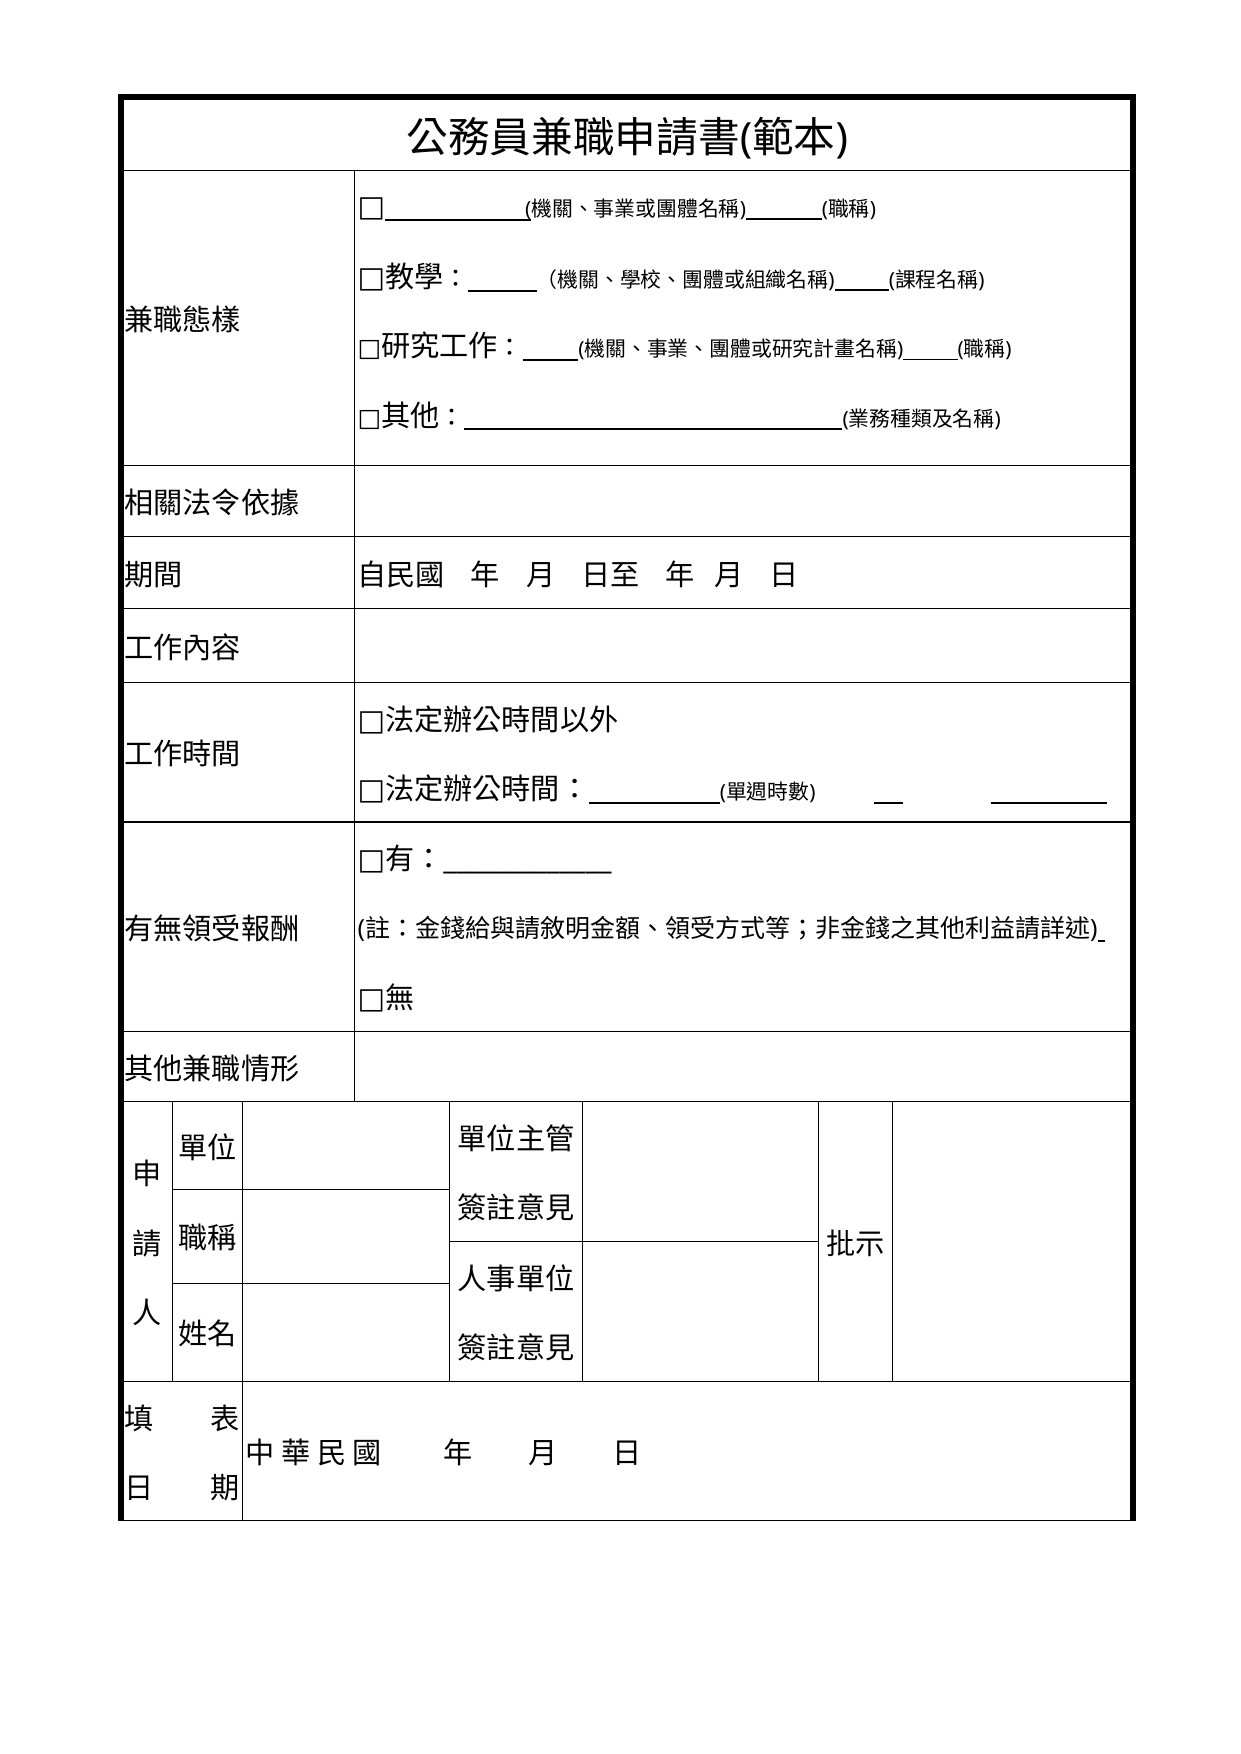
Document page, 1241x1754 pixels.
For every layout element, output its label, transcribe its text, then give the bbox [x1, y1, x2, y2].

table_cell 中 華 民 國 年 月 日 [243, 1382, 1130, 1520]
table_cell [243, 1284, 449, 1381]
table_cell 期間 [124, 537, 354, 608]
table_cell 姓名 [173, 1284, 242, 1381]
table_cell [893, 1102, 1130, 1381]
table_cell 相關法令依據 [124, 466, 354, 536]
table_cell [583, 1242, 818, 1381]
table_cell □法定辦公時間以外 □法定辦公時間： (單週時數) [355, 683, 1130, 821]
table_cell 有無領受報酬 [124, 823, 354, 1031]
table_cell [243, 1190, 449, 1282]
table_cell 職稱 [173, 1190, 242, 1282]
table_header 公務員兼職申請書(範本) [124, 100, 1130, 169]
table_cell 自民國 年 月 日至 年 月 日 [355, 537, 1130, 608]
table_cell 申請人 [124, 1102, 172, 1381]
table_cell □有：_____________ (註：金錢給與請敘明金額、領受方式等；非金錢之其他利益請詳述) □無 [355, 823, 1130, 1031]
table_cell [243, 1102, 449, 1189]
table_cell 單位主管 簽註意見 [450, 1102, 582, 1241]
table_cell 兼職態樣 [124, 171, 354, 465]
table_cell [583, 1102, 818, 1241]
table_cell [355, 609, 1130, 682]
table_cell 批示 [819, 1102, 892, 1381]
table_cell [355, 1032, 1130, 1101]
table_cell 工作內容 [124, 609, 354, 682]
table_cell □ (機關、事業或團體名稱) (職稱) □教學： （機關、學校、團體或組織名稱) (課程名稱) □研究工作： (機關、事業、團體或研究計畫名稱) (職稱) □其他： (業務種類及名稱) [355, 171, 1130, 465]
table_cell 單位 [173, 1102, 242, 1189]
table_cell 填表 日期 [124, 1382, 242, 1520]
table_cell 人事單位 簽註意見 [450, 1242, 582, 1381]
table_cell 工作時間 [124, 683, 354, 821]
table_cell 其他兼職情形 [124, 1032, 354, 1101]
table_cell [355, 466, 1130, 536]
